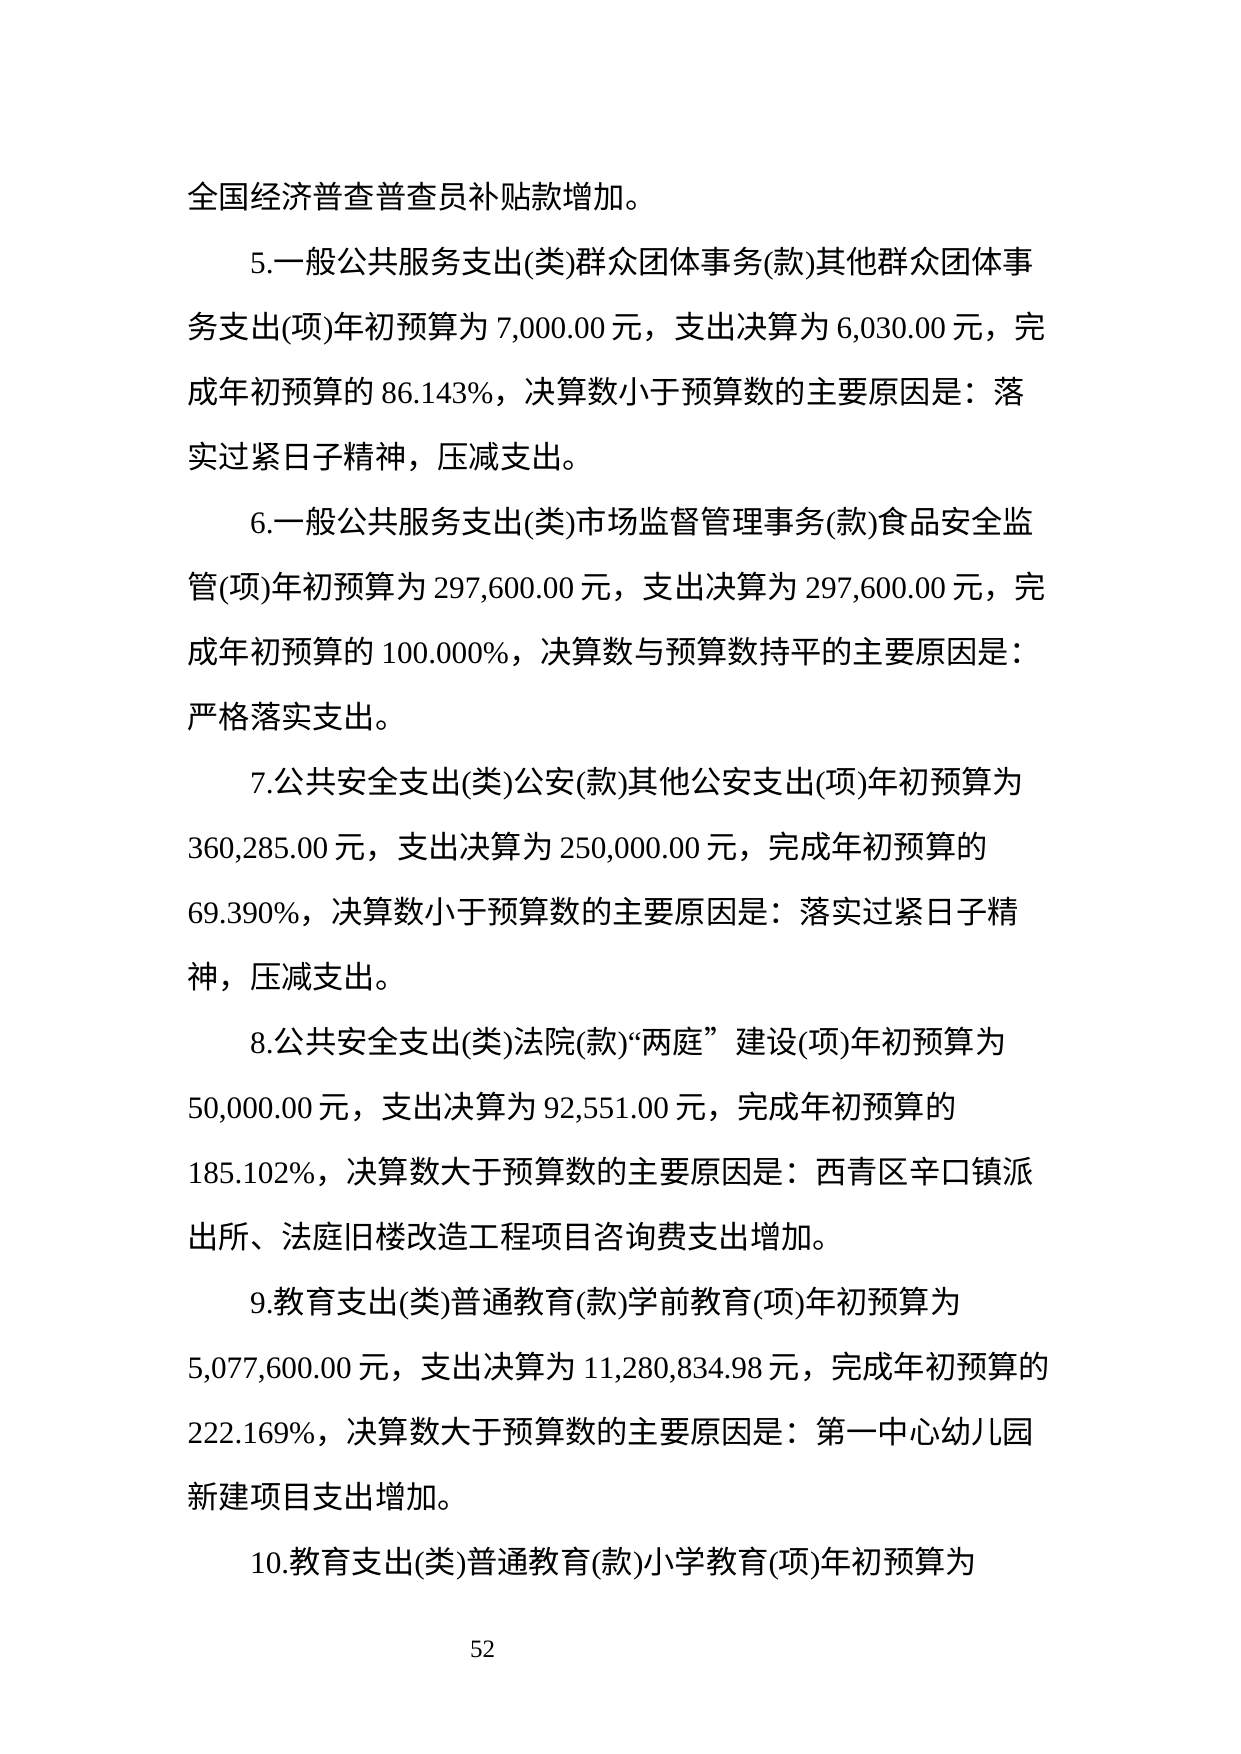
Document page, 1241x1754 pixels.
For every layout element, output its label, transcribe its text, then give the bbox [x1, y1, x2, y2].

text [187, 162, 1053, 227]
text 9.教育支出(类)普通教育(款)学前教育(项)年初预算为5,077,600.00元，支出决算为11,280,834.98元，完成年初预算的222.169%，决算数大于预算数的主要原因是：第一中心幼儿园新建项目支出增加。 [187, 1267, 1053, 1527]
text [187, 1527, 1053, 1592]
text 5.一般公共服务支出(类)群众团体事务(款)其他群众团体事务支出(项)年初预算为7,000.00元，支出决算为6,030.00元，完成年初预算的86.143%，决算数小于预算数的主要原因是：落实过紧日子精神，压减支出。 [187, 227, 1053, 487]
text 8.公共安全支出(类)法院(款)“两庭”建设(项)年初预算为50,000.00元，支出决算为92,551.00元，完成年初预算的185.102%，决算数大于预算数的主要原因是：西青区辛口镇派出所、法庭旧楼改造工程项目咨询费支出增加。 [187, 1007, 1053, 1267]
text 6.一般公共服务支出(类)市场监督管理事务(款)食品安全监管(项)年初预算为297,600.00元，支出决算为297,600.00元，完成年初预算的100.000%，决算数与预算数持平的主要原因是：严格落实支出。 [187, 487, 1053, 747]
text 7.公共安全支出(类)公安(款)其他公安支出(项)年初预算为360,285.00元，支出决算为250,000.00元，完成年初预算的69.390%，决算数小于预算数的主要原因是：落实过紧日子精神，压减支出。 [187, 747, 1053, 1007]
